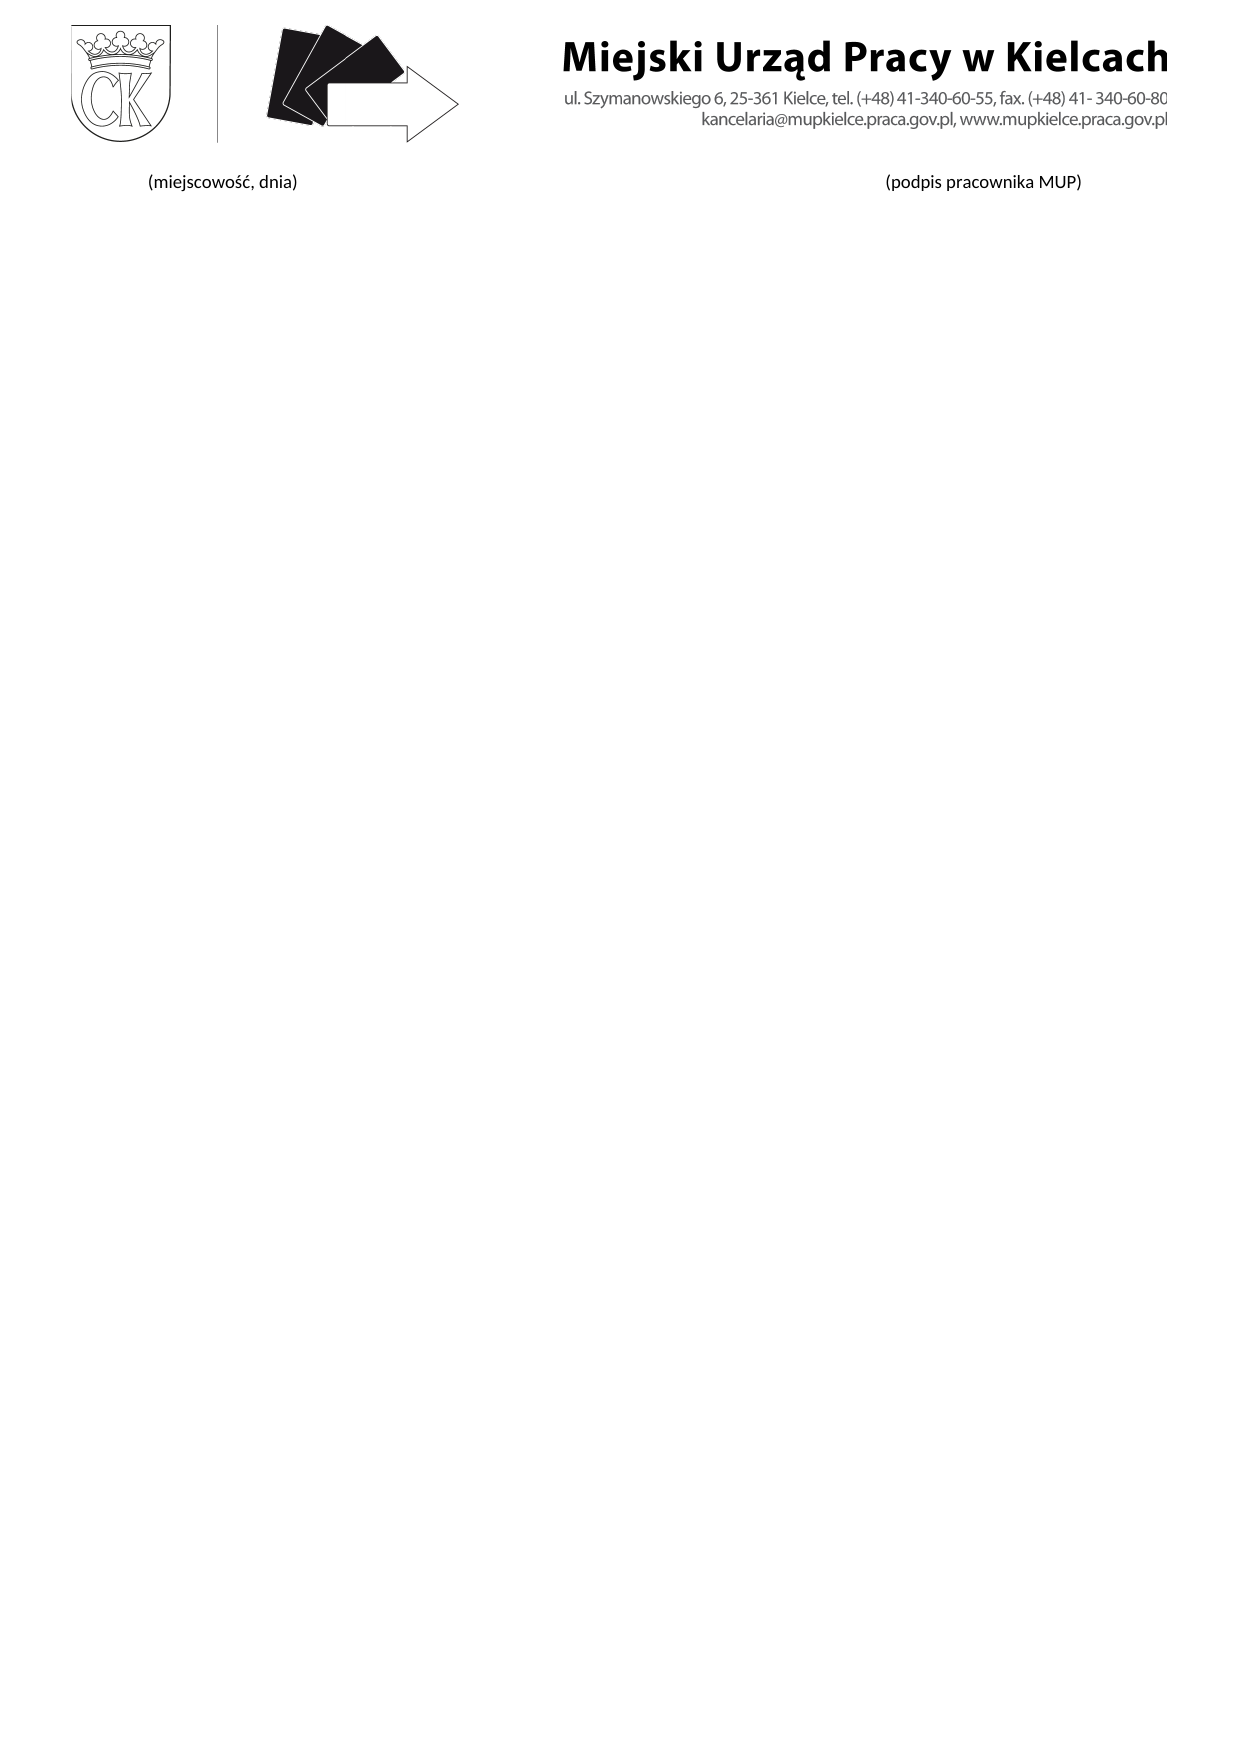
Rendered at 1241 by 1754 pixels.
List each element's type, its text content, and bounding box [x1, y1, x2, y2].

picture [70, 25, 1167, 166]
text (miejscowość, dnia) (podpis pracownika MUP) [148, 166, 1093, 193]
